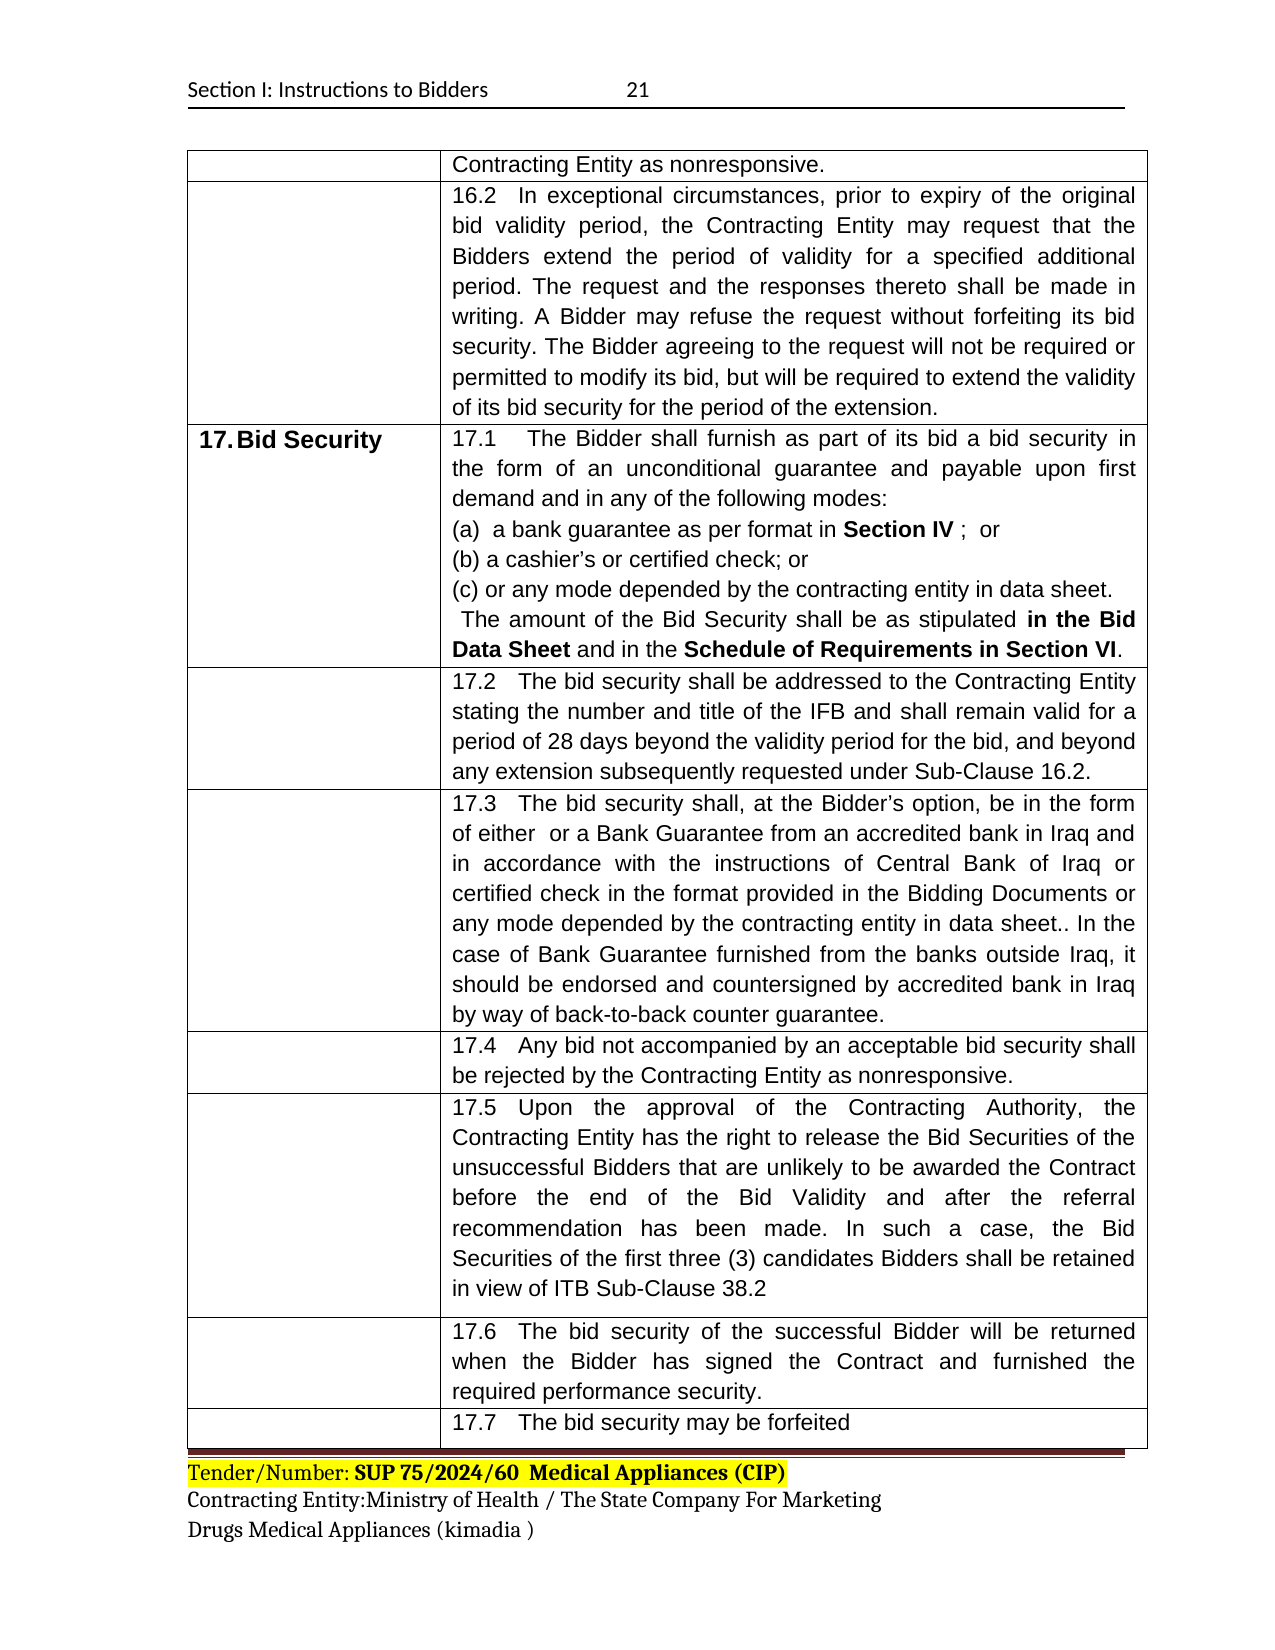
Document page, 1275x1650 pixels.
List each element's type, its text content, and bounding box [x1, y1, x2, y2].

table_cell 17.6 The bid security of the successful Bidder will be returned when the Bidder has signed the Contract and furnished the required performance security. [441, 1318, 1147, 1408]
table_cell [188, 1032, 440, 1093]
table_cell [188, 1409, 440, 1447]
table_cell 17. Bid Security [188, 425, 440, 667]
table_cell [188, 182, 440, 424]
table_cell 17.2 The bid security shall be addressed to the Contracting Entity stating the number and title of the IFB and shall remain valid for a period of 28 days beyond the validity period for the bid, and beyond any extension subsequently requested under Sub-Clause 16.2. [441, 668, 1147, 788]
table_cell 16.2 In exceptional circumstances, prior to expiry of the original bid validity period, the Contracting Entity may request that the Bidders extend the period of validity for a specified additional period. The request and the responses thereto shall be made in writing. A Bidder may refuse the request without forfeiting its bid security. The Bidder agreeing to the request will not be required or permitted to modify its bid, but will be required to extend the validity of its bid security for the period of the extension. [441, 182, 1147, 424]
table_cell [441, 151, 1147, 181]
table_cell 17.4 Any bid not accompanied by an acceptable bid security shall be rejected by the Contracting Entity as nonresponsive. [441, 1032, 1147, 1093]
table_cell 17.1 The Bidder shall furnish as part of its bid a bid security in the form of an unconditional guarantee and payable upon first demand and in any of the following modes: (a) a bank guarantee as per format in Section IV ; or (b) a cashier’s or certified check; or (c) or any mode depended by the contracting entity in data sheet. The amount of the Bid Security shall be as stipulated in the Bid Data Sheet and in the Schedule of Requirements in Section VI. [441, 425, 1147, 667]
table_cell [188, 1318, 440, 1408]
table_cell [188, 668, 440, 788]
table_cell 17.5 Upon the approval of the Contracting Authority, the Contracting Entity has the right to release the Bid Securities of the unsuccessful Bidders that are unlikely to be awarded the Contract before the end of the Bid Validity and after the referral recommendation has been made. In such a case, the Bid Securities of the first three (3) candidates Bidders shall be retained in view of ITB Sub-Clause 38.2 [441, 1094, 1147, 1317]
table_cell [188, 151, 440, 181]
table_cell 17.3 The bid security shall, at the Bidder’s option, be in the form of either or a Bank Guarantee from an accredited bank in Iraq and in accordance with the instructions of Central Bank of Iraq or certified check in the format provided in the Bidding Documents or any mode depended by the contracting entity in data sheet.. In the case of Bank Guarantee furnished from the banks outside Iraq, it should be endorsed and countersigned by accredited bank in Iraq by way of back-to-back counter guarantee. [441, 790, 1147, 1031]
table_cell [441, 1409, 1147, 1447]
table_cell [188, 1094, 440, 1317]
table_cell [188, 790, 440, 1031]
